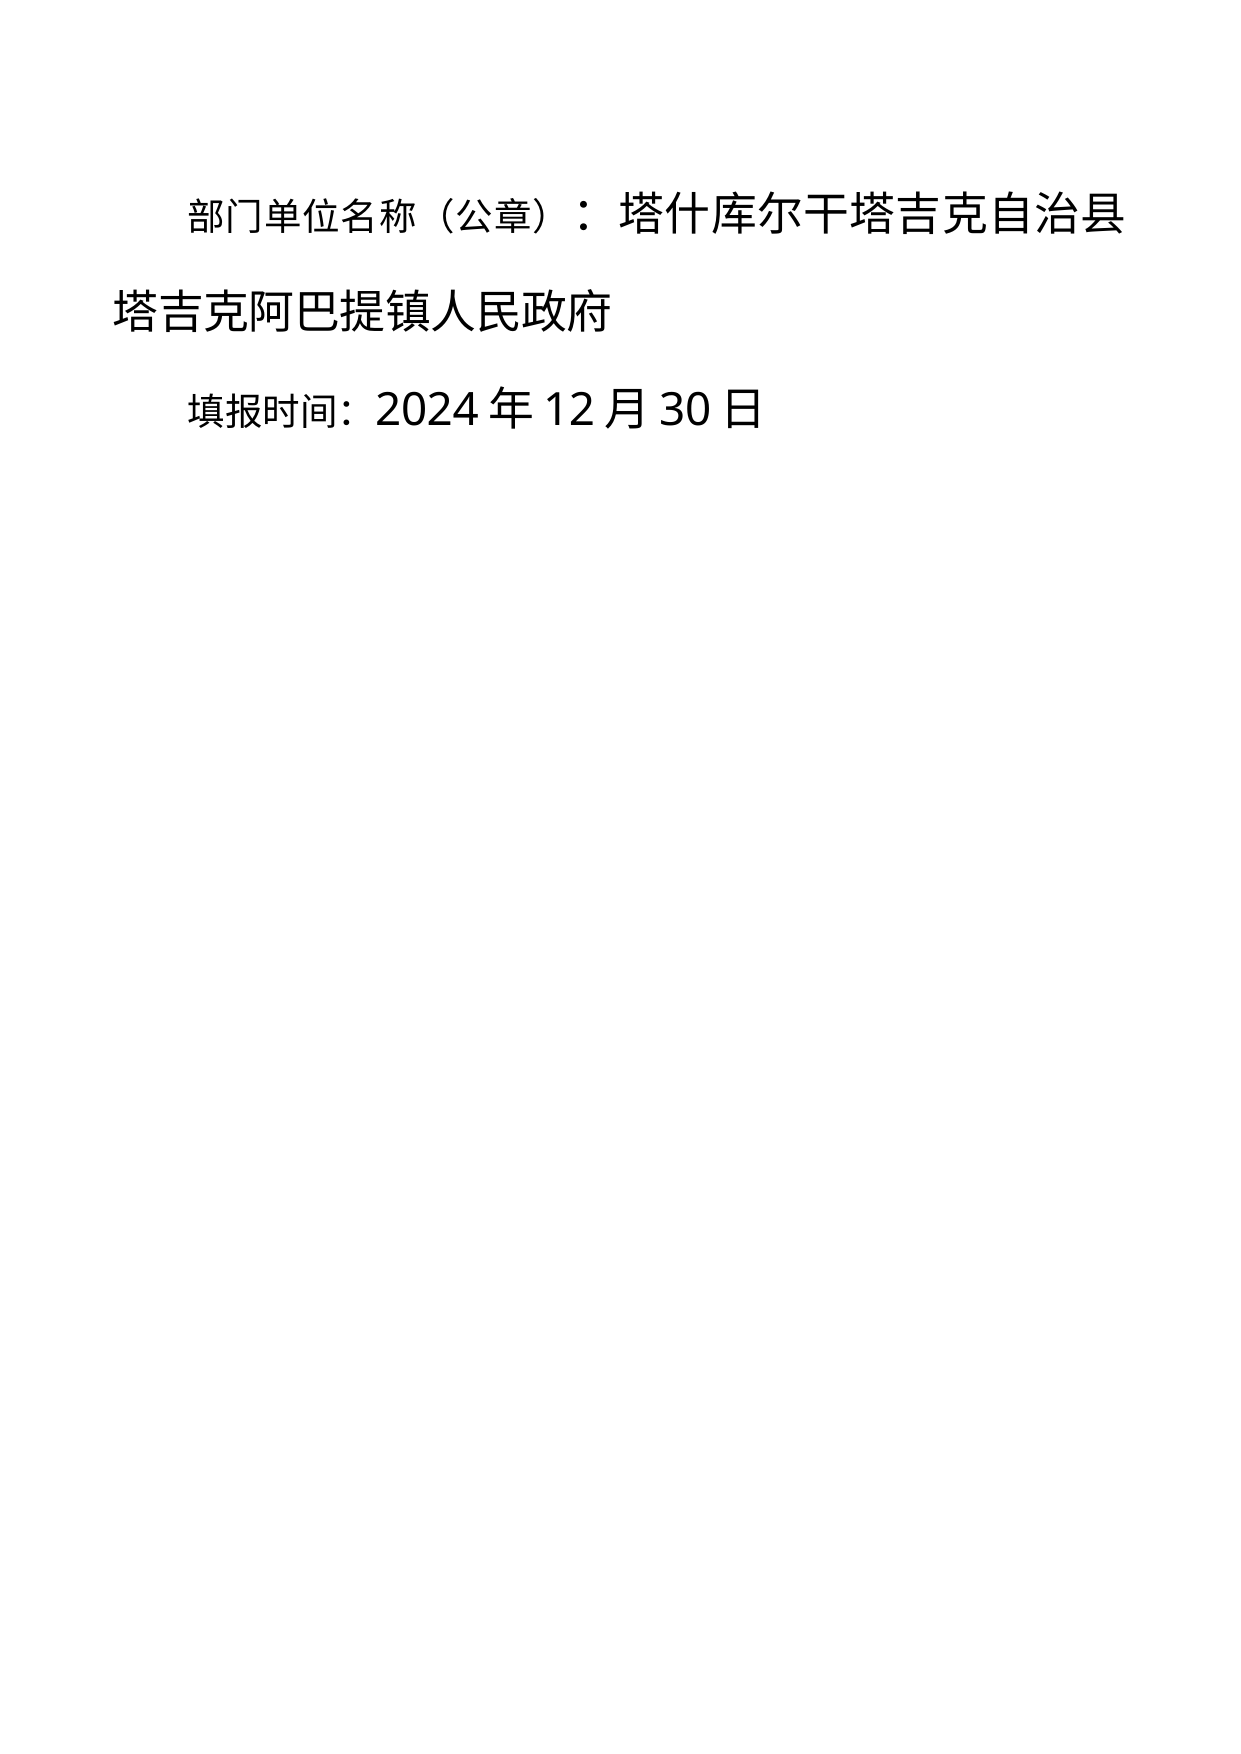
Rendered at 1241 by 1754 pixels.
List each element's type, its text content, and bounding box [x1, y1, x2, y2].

text 填报时间：2024年12月30日 [112, 357, 1128, 454]
text 部门单位名称（公章）：塔什库尔干塔吉克自治县塔吉克阿巴提镇人民政府 [112, 162, 1128, 357]
